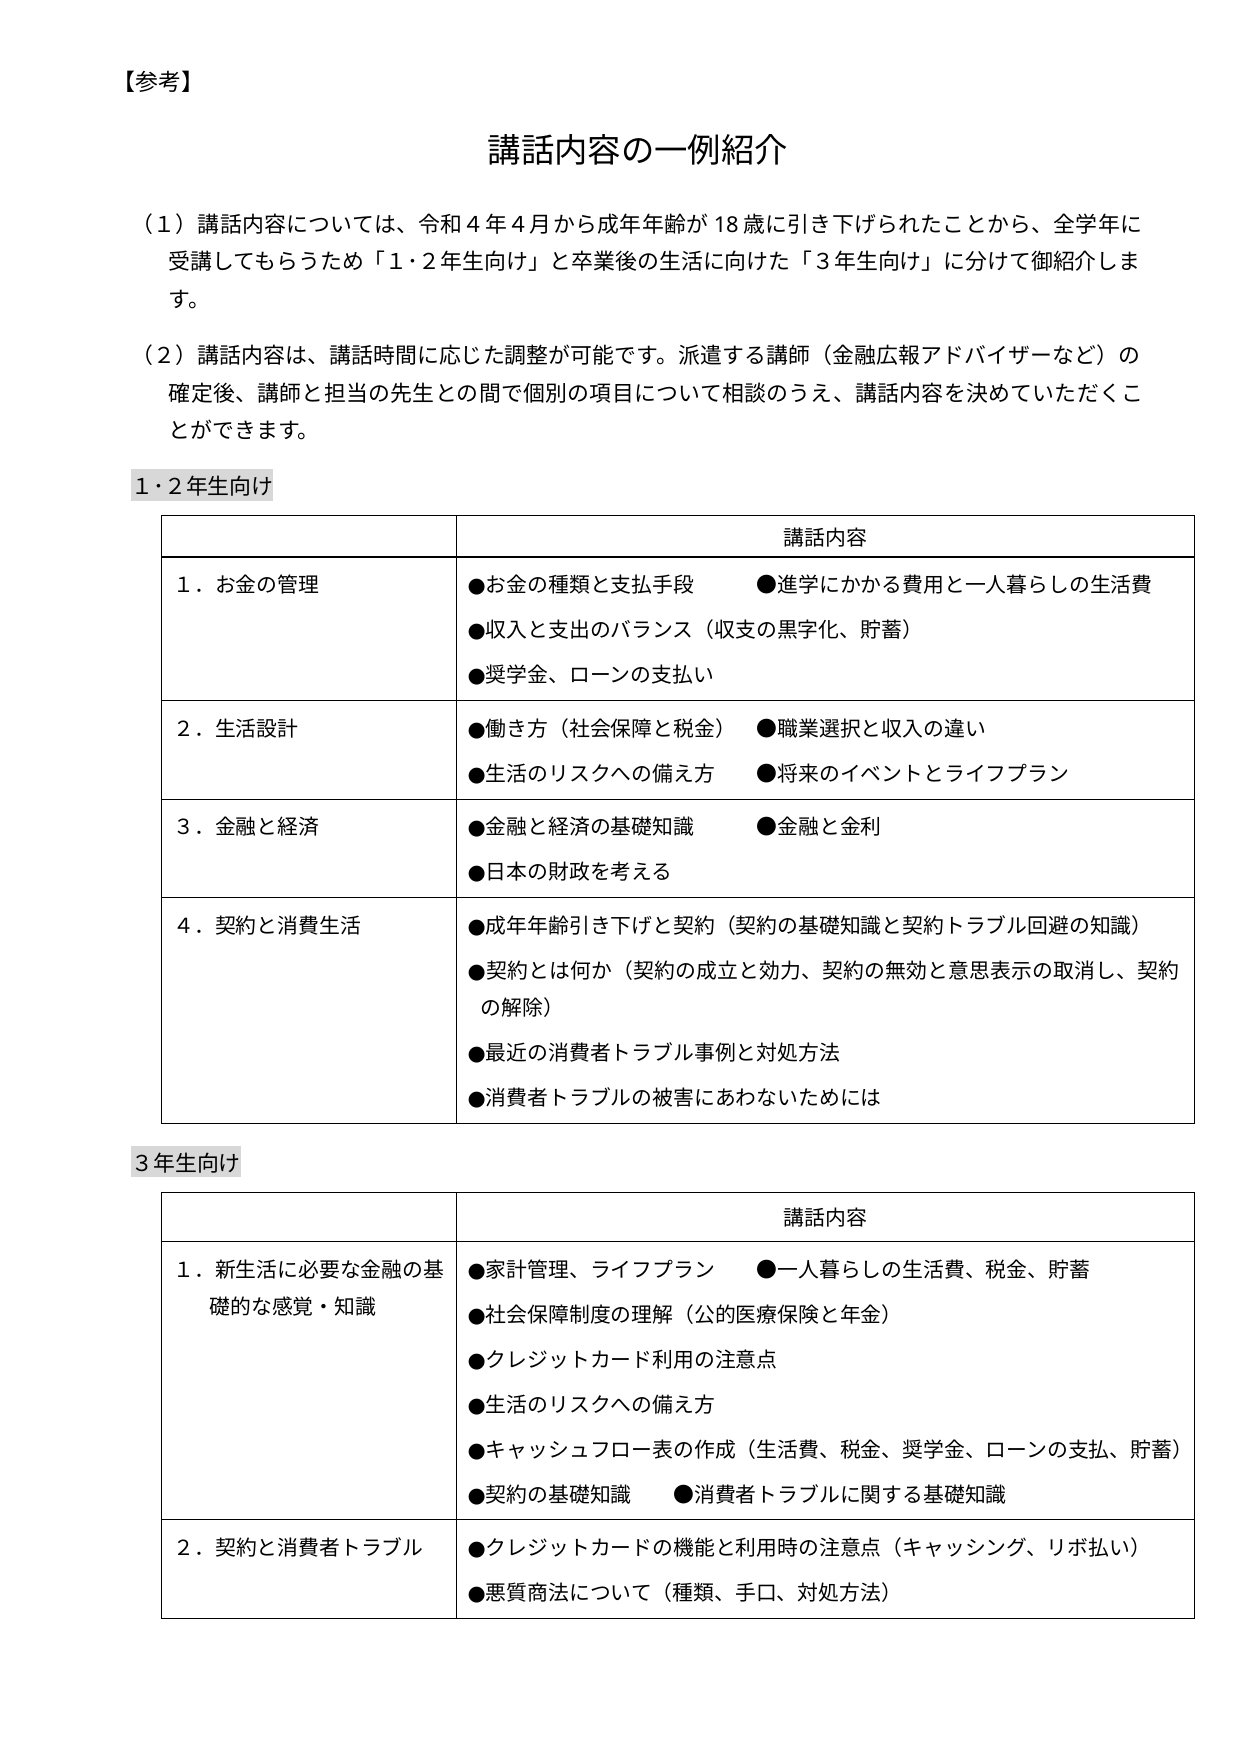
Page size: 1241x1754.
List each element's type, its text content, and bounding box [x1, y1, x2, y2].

text ３年生向け [131, 1143, 1144, 1180]
text （１）講話内容については、令和４年４月から成年年齢が18歳に引き下げられたことから、全学年に受講してもらうため「１･２年生向け」と卒業後の生活に向けた「３年生向け」に分けて御紹介します。 [131, 204, 1144, 316]
table_cell ４．契約と消費生活 [162, 898, 456, 1123]
table_cell ●成年年齢引き下げと契約（契約の基礎知識と契約トラブル回避の知識） ●契約とは何か（契約の成立と効力、契約の無効と意思表示の取消し、契約の解除） ●最近の消費者トラブル事例と対処方法 ●消費者トラブルの被害にあわないためには [457, 898, 1194, 1123]
table_cell ２．生活設計 [162, 701, 456, 798]
table_header [162, 516, 456, 556]
text （２）講話内容は、講話時間に応じた調整が可能です。派遣する講師（金融広報アドバイザーなど）の確定後、講師と担当の先生との間で個別の項目について相談のうえ、講話内容を決めていただくことができます。 [131, 335, 1144, 448]
table_cell １．新生活に必要な金融の基礎的な感覚・知識 [162, 1242, 456, 1519]
table_header 講話内容 [457, 1193, 1194, 1241]
table_cell １．お金の管理 [162, 558, 456, 700]
table_cell ●働き方（社会保障と税金） ●職業選択と収入の違い ●生活のリスクへの備え方 ●将来のイベントとライフプラン [457, 701, 1194, 798]
table_cell ●金融と経済の基礎知識 ●金融と金利 ●日本の財政を考える [457, 800, 1194, 897]
text 【参考】 [113, 61, 1144, 99]
table_cell ●クレジットカードの機能と利用時の注意点（キャッシング、リボ払い） ●悪質商法について（種類、手口、対処方法） [457, 1520, 1194, 1618]
table_cell ２．契約と消費者トラブル [162, 1520, 456, 1618]
table_cell ●お金の種類と支払手段 ●進学にかかる費用と一人暮らしの生活費 ●収入と支出のバランス（収支の黒字化、貯蓄） ●奨学金、ローンの支払い [457, 558, 1194, 700]
table_header [162, 1193, 456, 1241]
text 講話内容の一例紹介 [131, 110, 1144, 185]
table_header 講話内容 [457, 516, 1194, 556]
table_cell ３．金融と経済 [162, 800, 456, 897]
table_cell ●家計管理、ライフプラン ●一人暮らしの生活費、税金、貯蓄 ●社会保障制度の理解（公的医療保険と年金） ●クレジットカード利用の注意点 ●生活のリスクへの備え方 ●キャッシュフロー表の作成（生活費、税金、奨学金、ローンの支払、貯蓄） ●契約の基礎知識 ●消費者トラブルに関する基礎知識 [457, 1242, 1194, 1519]
text １･２年生向け [131, 466, 1144, 504]
